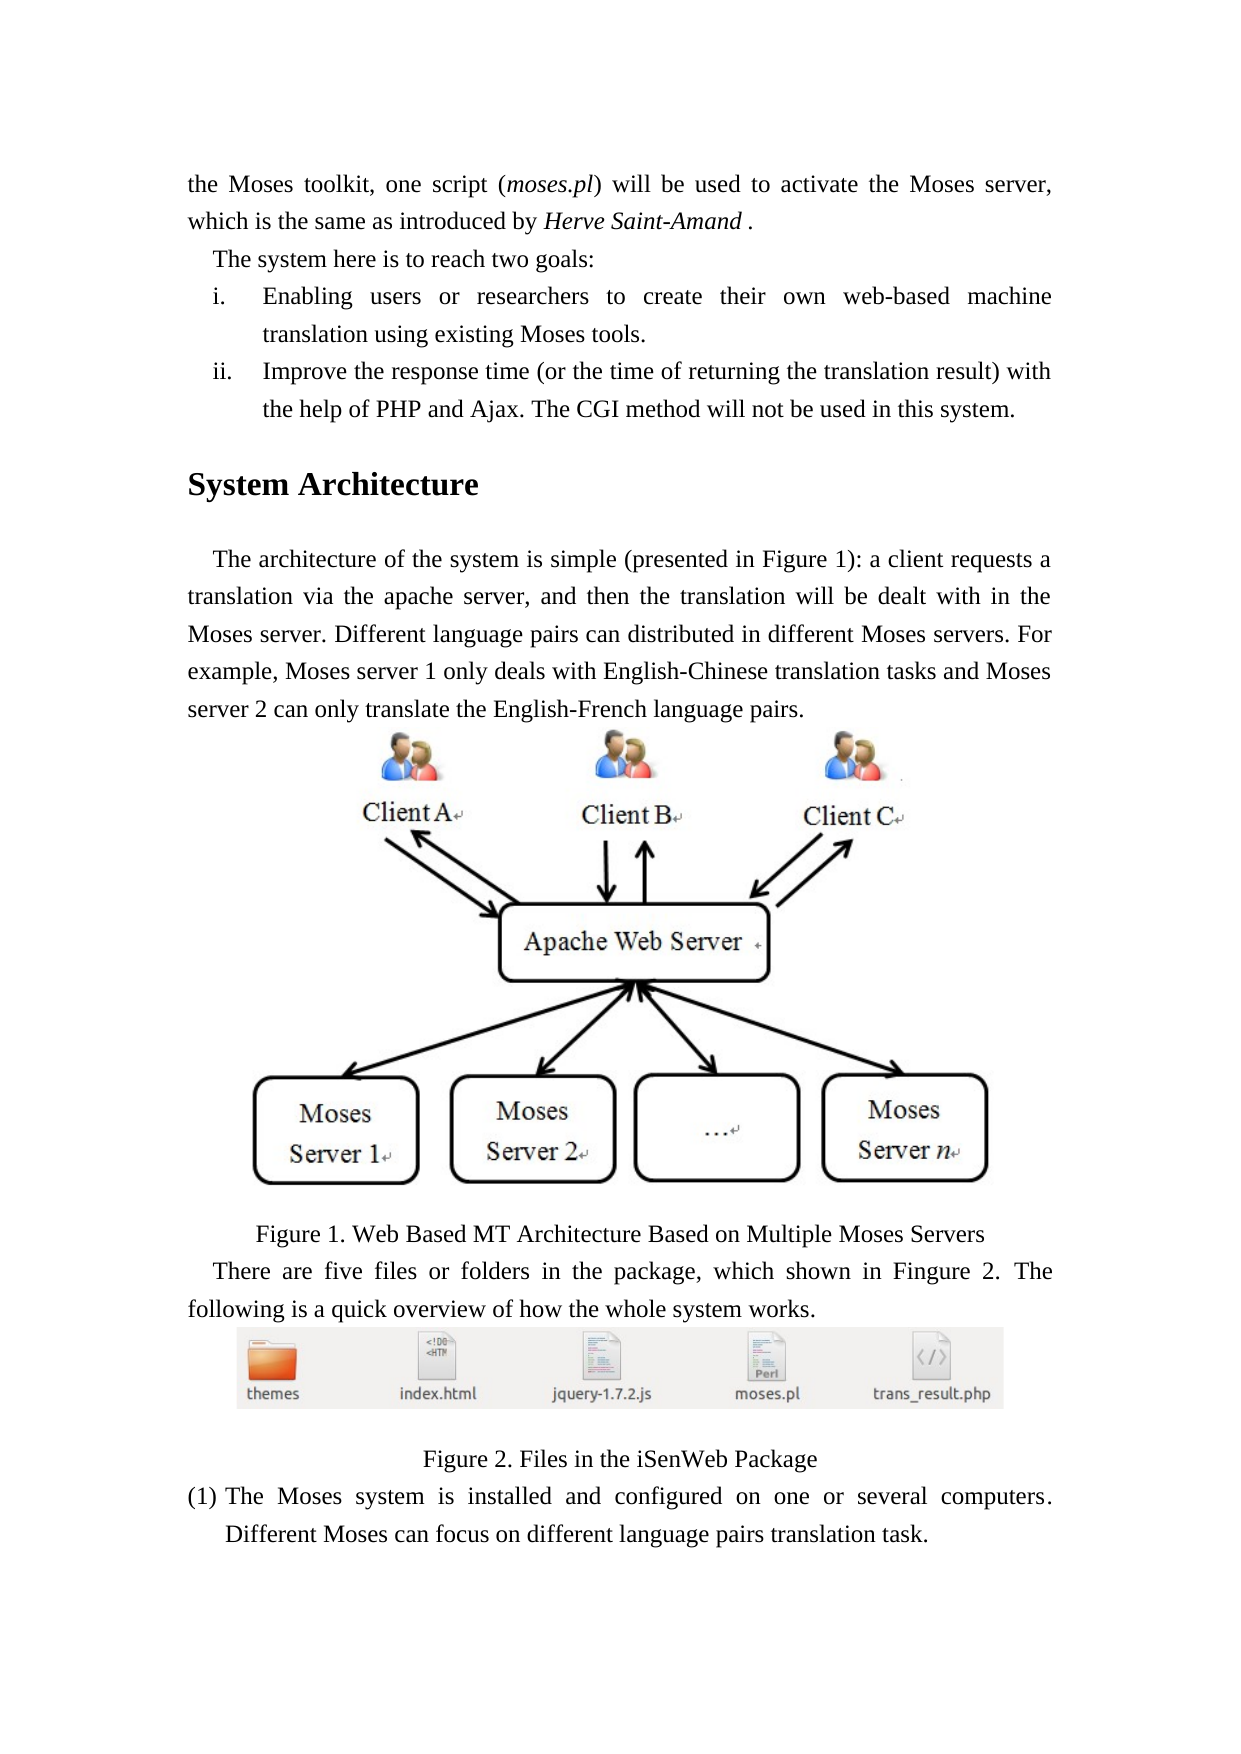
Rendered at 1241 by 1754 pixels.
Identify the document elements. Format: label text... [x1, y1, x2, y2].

text The architecture of the system is simple (presented in Figure 1): a client requests a translation via the apache server, and then the translation will be dealt with in the Moses server. Different language pairs can distributed in different Moses servers. For example, Moses server 1 only deals with English-Chinese translation tasks and Moses server 2 can only translate the English-French language pairs. [187, 539, 1053, 727]
picture [236, 1327, 1004, 1409]
text There are five files or folders in the package, which shown in Fingure 2. The following is a quick overview of how the whole system works. [187, 1252, 1053, 1327]
text The system here is to reach two goals: [187, 239, 1053, 277]
text System Architecture [187, 446, 1053, 521]
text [187, 164, 1053, 239]
text Figure 1. Web Based MT Architecture Based on Multiple Moses Servers [187, 1214, 1053, 1252]
list Enabling users or researchers to create their own web-based machine translation using existing Moses tools. [212, 277, 1053, 352]
picture [232, 727, 1008, 1189]
text Figure 2. Files in the iSenWeb Package [187, 1439, 1053, 1477]
list Improve the response time (or the time of returning the translation result) with the help of PHP and Ajax. The CGI method will not be used in this system. [212, 352, 1053, 427]
list The Moses system is installed and configured on one or several computers. Different Moses can focus on different language pairs translation task. [187, 1477, 1053, 1552]
